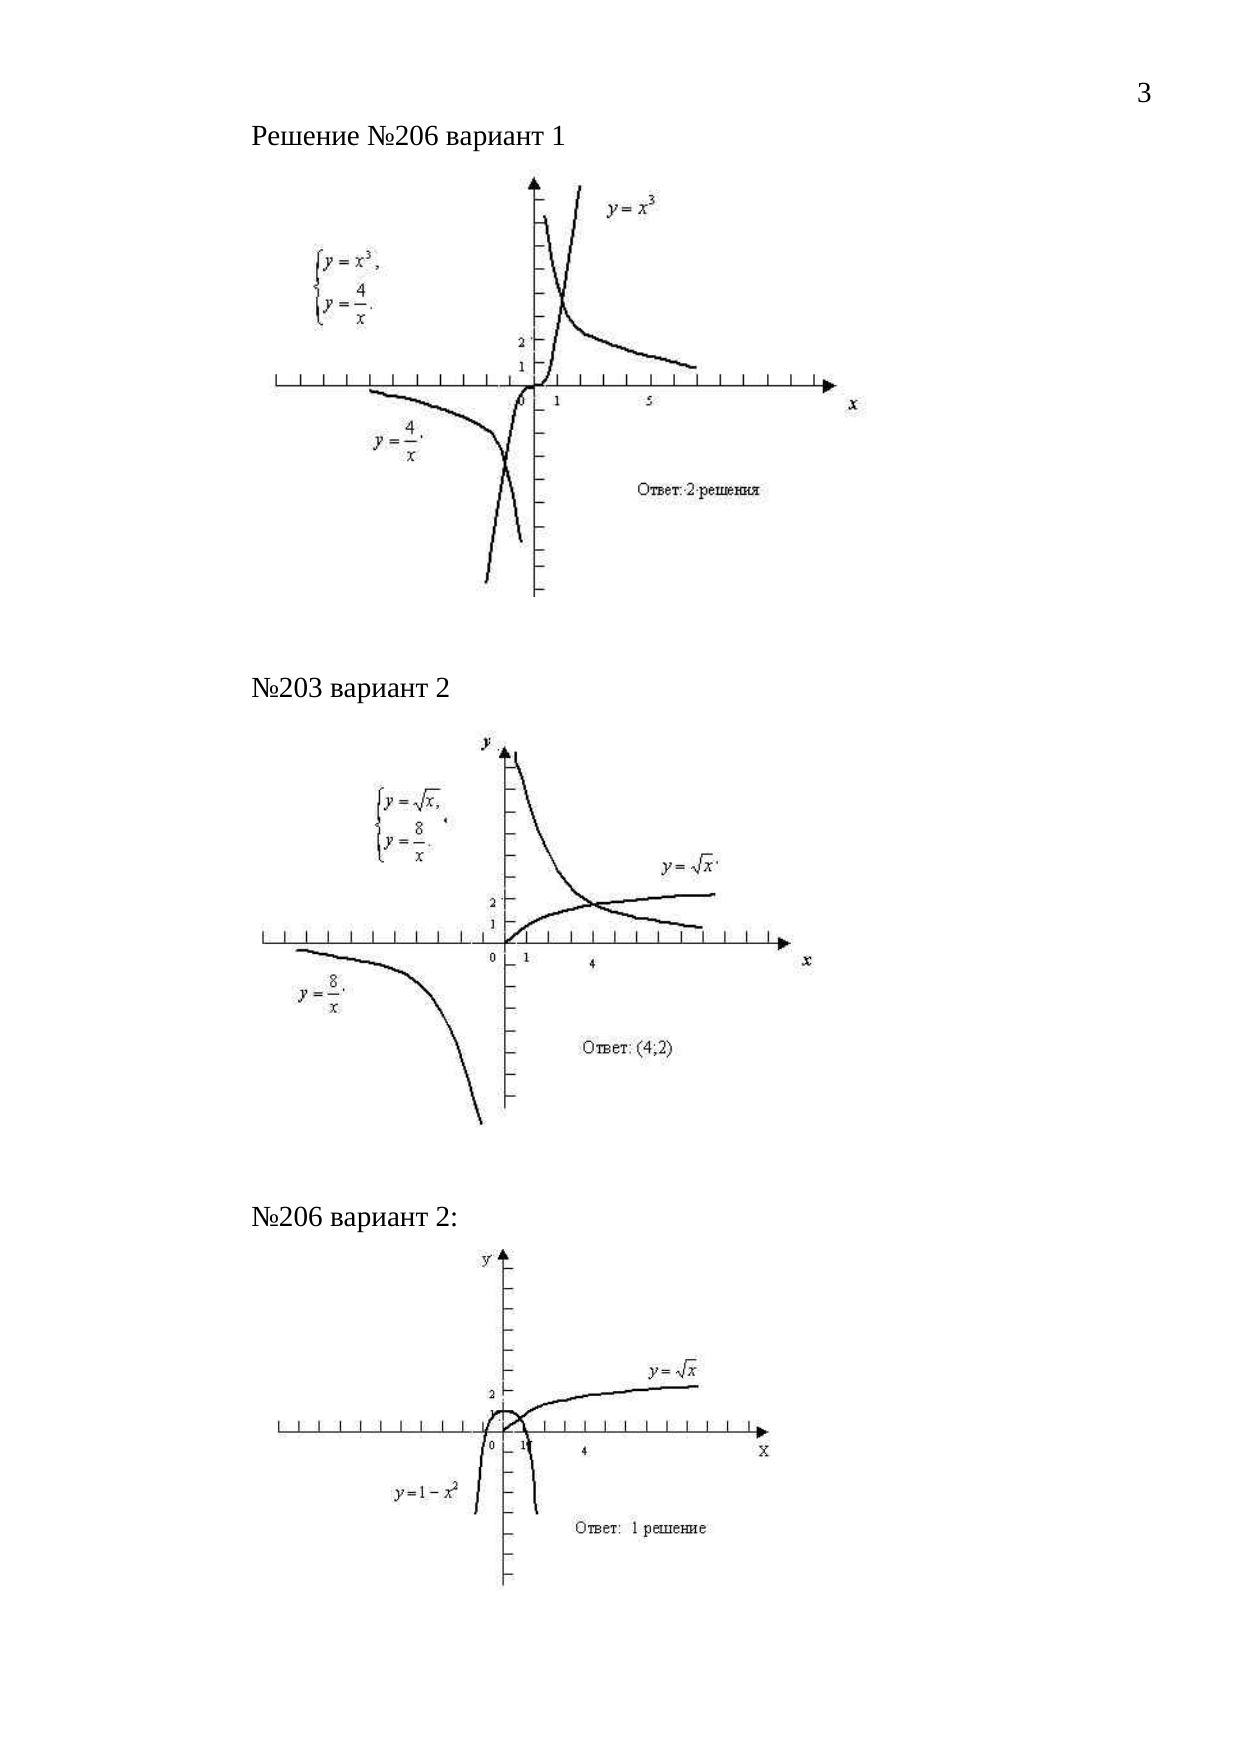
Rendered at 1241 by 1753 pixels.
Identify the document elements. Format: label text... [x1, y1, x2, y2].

text №206 вариант 2: [177, 1199, 1152, 1233]
text №203 вариант 2 [177, 670, 1152, 703]
picture [258, 1249, 790, 1601]
picture [251, 720, 828, 1135]
text Решение №206 вариант 1 [177, 118, 1152, 152]
picture [258, 168, 876, 597]
